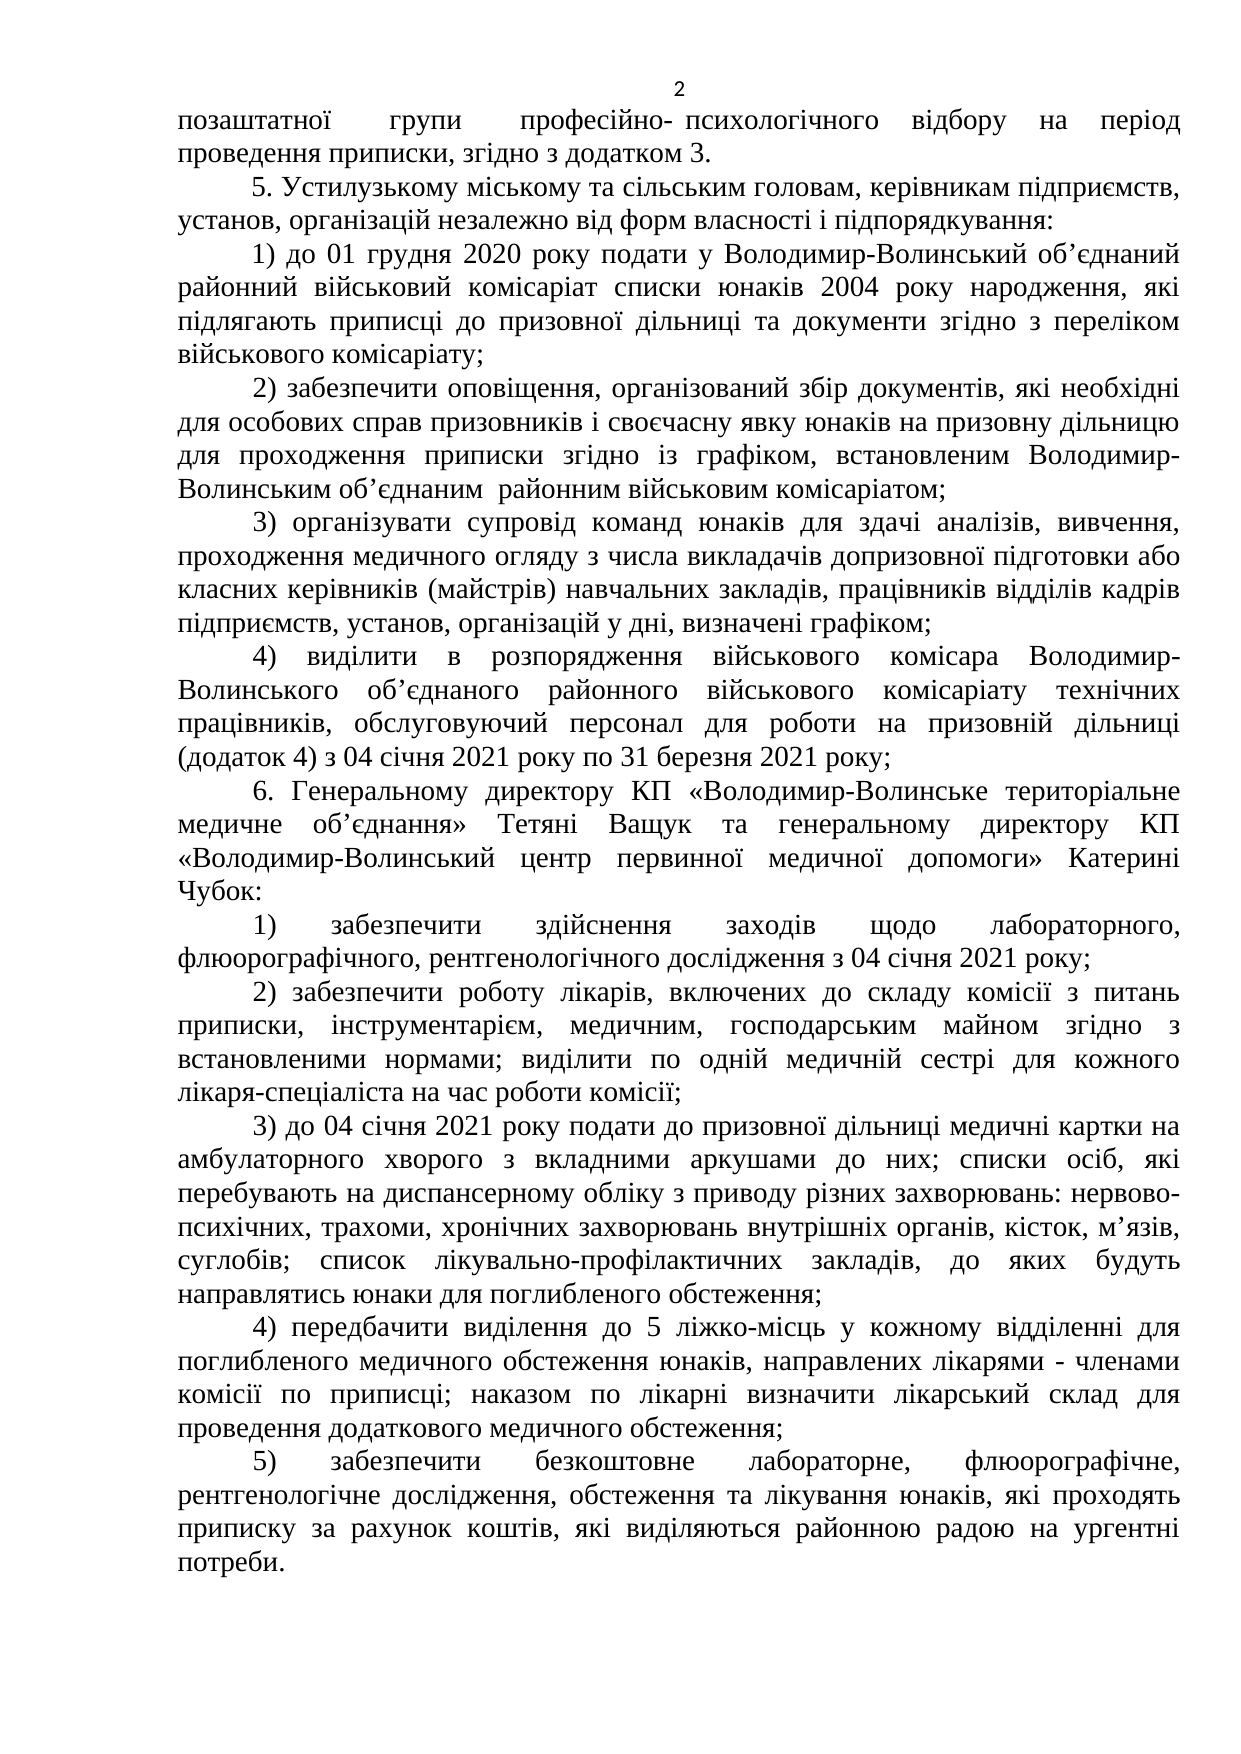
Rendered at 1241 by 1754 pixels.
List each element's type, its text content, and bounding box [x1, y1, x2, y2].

text 4) передбачити виділення до 5 ліжко-місць у кожному відділенні для поглибленого медичного обстеження юнаків, направлених лікарями - членами комісії по приписці; наказом по лікарні визначити лікарський склад для проведення додаткового медичного обстеження; [177, 1309, 1181, 1443]
text 3) до 04 січня 2021 року подати до призовної дільниці медичні картки на амбулаторного хворого з вкладними аркушами до них; списки осіб, які перебувають на диспансерному обліку з приводу різних захворювань: нервово-психічних, трахоми, хронічних захворювань внутрішніх органів, кісток, м’язів, суглобів; список лікувально-профілактичних закладів, до яких будуть направлятись юнаки для поглибленого обстеження; [177, 1108, 1181, 1309]
text 1) забезпечити здійснення заходів щодо лабораторного, флюорографічного, рентгенологічного дослідження з 04 січня 2021 року; [177, 907, 1181, 974]
text 6. Генеральному директору КП «Володимир-Волинське територіальне медичне об’єднання» Тетяні Ващук та генеральному директору КП «Володимир-Волинський центр первинної медичної допомоги» Катерині Чубок: [177, 773, 1181, 907]
text 2) забезпечити роботу лікарів, включених до складу комісії з питань приписки, інструментарієм, медичним, господарським майном згідно з встановленими нормами; виділити по одній медичній сестрі для кожного лікаря-спеціаліста на час роботи комісії; [177, 974, 1181, 1108]
text 5) забезпечити безкоштовне лабораторне, флюорографічне, рентгенологічне дослідження, обстеження та лікування юнаків, які проходять приписку за рахунок коштів, які виділяються районною радою на ургентні потреби. [177, 1443, 1181, 1578]
text 1) до 01 грудня 2020 року подати у Володимир-Волинський об’єднаний районний військовий комісаріат списки юнаків 2004 року народження, які підлягають приписці до призовної дільниці та документи згідно з переліком військового комісаріату; [177, 236, 1181, 370]
text 3) організувати супровід команд юнаків для здачі аналізів, вивчення, проходження медичного огляду з числа викладачів допризовної підготовки або класних керівників (майстрів) навчальних закладів, працівників відділів кадрів підприємств, установ, організацій у дні, визначені графіком; [177, 504, 1181, 638]
text 2) забезпечити оповіщення, організований збір документів, які необхідні для особових справ призовників і своєчасну явку юнаків на призовну дільницю для проходження приписки згідно із графіком, встановленим Володимир-Волинським об’єднаним районним військовим комісаріатом; [177, 370, 1181, 504]
text 5. Устилузькому міському та сільським головам, керівникам підприємств, установ, організацій незалежно від форм власності і підпорядкування: [177, 169, 1181, 236]
text 4) виділити в розпорядження військового комісара Володимир-Волинського об’єднаного районного військового комісаріату технічних працівників, обслуговуючий персонал для роботи на призовній дільниці (додаток 4) з 04 січня 2021 року по 31 березня 2021 року; [177, 638, 1181, 773]
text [177, 102, 1181, 169]
